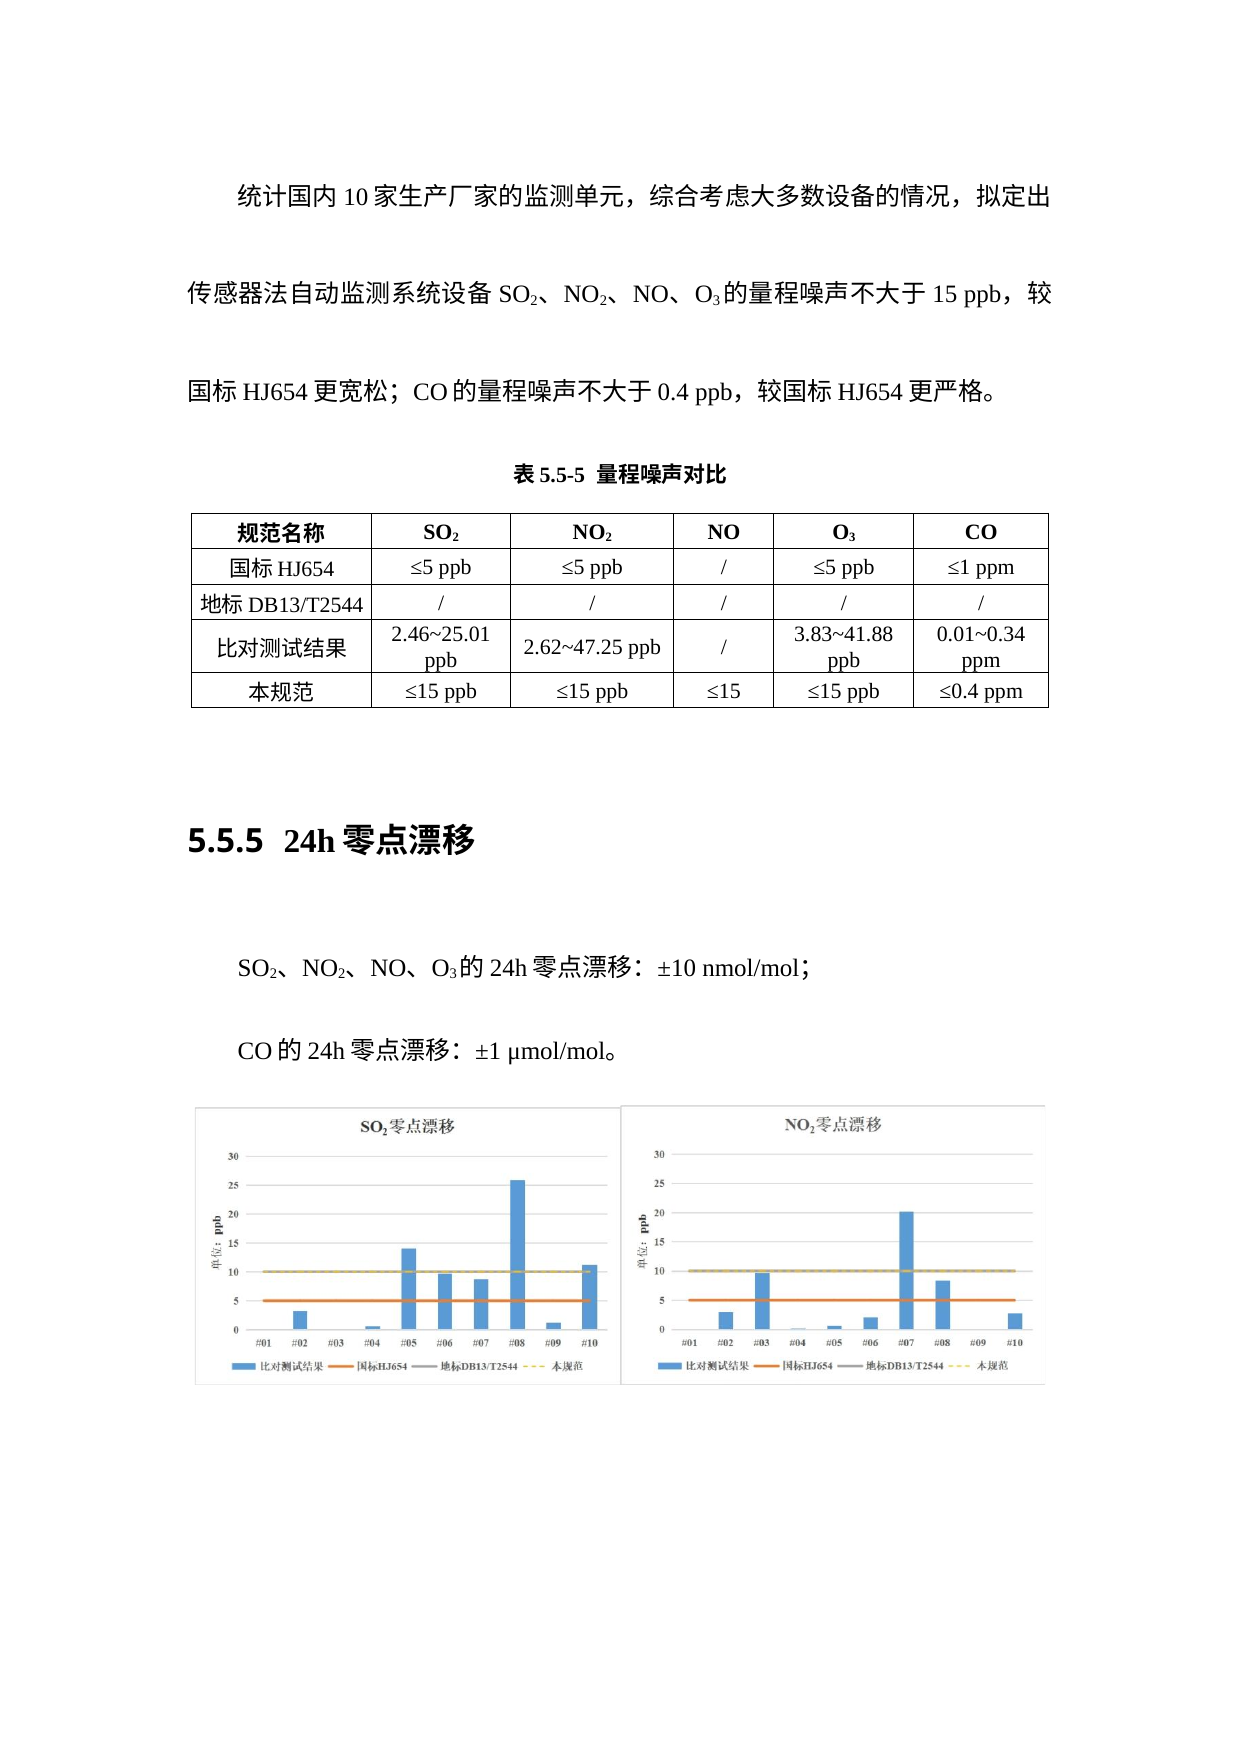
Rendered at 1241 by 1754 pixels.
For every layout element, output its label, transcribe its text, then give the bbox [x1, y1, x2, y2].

table_cell / [914, 585, 1048, 619]
table_cell ≤5 ppb [511, 549, 673, 583]
table_cell ≤15 ppb [372, 673, 510, 707]
table_cell ≤5 ppb [372, 549, 510, 583]
table_cell 国标HJ654 [192, 549, 371, 583]
table_cell 比对测试结果 [192, 620, 371, 672]
table_cell / [674, 549, 773, 583]
table_header 规范名称 [192, 514, 371, 548]
table_cell / [372, 585, 510, 619]
table_cell 地标DB13/T2544 [192, 585, 371, 619]
table_cell ≤15 ppb [774, 673, 913, 707]
text SO2、NO2、NO、O3的24h零点漂移：±10 nmol/mol； [187, 933, 1053, 998]
table_cell / [674, 620, 773, 672]
table_header NO2 [511, 514, 673, 548]
table_cell ≤5 ppb [774, 549, 913, 583]
table_cell 本规范 [192, 673, 371, 707]
table_cell / [674, 585, 773, 619]
table_cell 3.83~41.88 ppb [774, 620, 913, 672]
table_cell / [511, 585, 673, 619]
table_cell / [774, 585, 913, 619]
table_cell ≤15 [674, 673, 773, 707]
table_header O3 [774, 514, 913, 548]
picture [194, 1105, 1046, 1385]
table_cell ≤0.4 ppm [914, 673, 1048, 707]
table_header SO2 [372, 514, 510, 548]
text 表5.5-5 量程噪声对比 [187, 456, 1053, 489]
table_cell 0.01~0.34 ppm [914, 620, 1048, 672]
text CO的24h零点漂移：±1 μmol/mol。 [187, 1016, 1053, 1081]
table_cell 2.62~47.25 ppb [511, 620, 673, 672]
subtitle 24h零点漂移 [187, 532, 1053, 871]
table_cell ≤1 ppm [914, 549, 1048, 583]
table_cell 2.46~25.01 ppb [372, 620, 510, 672]
table_header NO [674, 514, 773, 548]
text 统计国内10家生产厂家的监测单元，综合考虑大多数设备的情况，拟定出传感器法自动监测系统设备SO2、NO2、NO、O3的量程噪声不大于15 ppb，较国标HJ654更宽松；CO的量程噪声不大于0.4 ppb，较国标HJ654更严格。 [187, 162, 1053, 422]
table_cell ≤15 ppb [511, 673, 673, 707]
table_header CO [914, 514, 1048, 548]
